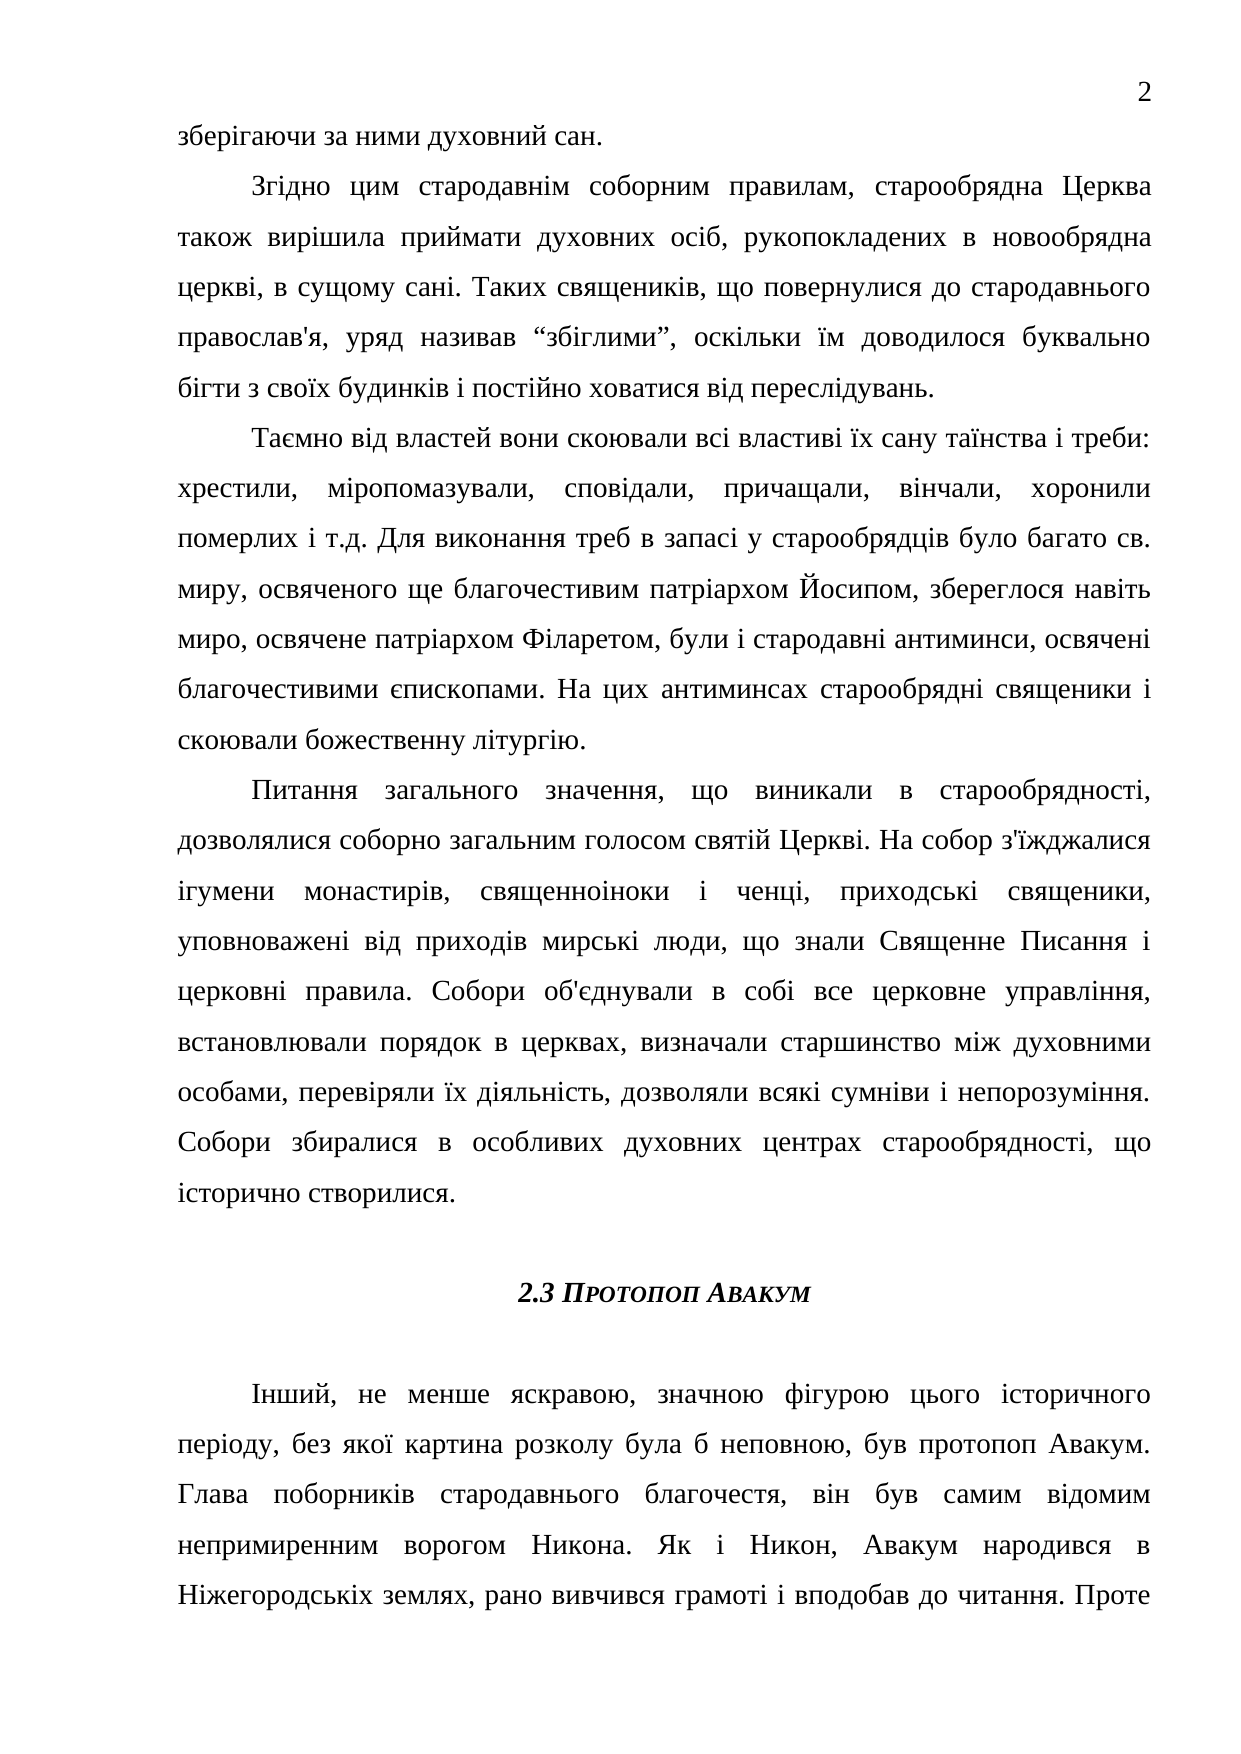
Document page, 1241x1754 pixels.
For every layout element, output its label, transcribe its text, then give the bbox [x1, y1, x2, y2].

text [177, 1376, 1152, 1611]
text Питання загального значення, що виникали в старообрядності, дозволялися соборно загальним голосом святій Церкві. На собор з'їжджалися ігумени монастирів, священноіноки і ченці, приходські священики, уповноважені від приходів мирські люди, що знали Священне Писання і церковні правила. Собори об'єднували в собі все церковне управління, встановлювали порядок в церквах, визначали старшинство між духовними особами, перевіряли їх діяльність, дозволяли всякі сумніви і непорозуміння. Собори збиралися в особливих духовних центрах старообрядності, що історично створилися. [177, 772, 1152, 1208]
text Згідно цим стародавнім соборним правилам, старообрядна Церква також вирішила приймати духовних осіб, рукопокладених в новообрядна церкві, в сущому сані. Таких священиків, що повернулися до стародавнього православ'я, уряд називав “збіглими”, оскільки їм доводилося буквально бігти з своїх будинків і постійно ховатися від переслідувань. [177, 168, 1152, 403]
text Таємно від властей вони скоювали всі властиві їх сану таїнства і треби: хрестили, міропомазували, сповідали, причащали, вінчали, хоронили померлих і т.д. Для виконання треб в запасі у старообрядців було багато св. миру, освяченого ще благочестивим патріархом Йосипом, збереглося навіть миро, освячене патріархом Філаретом, були і стародавні антиминси, освячені благочестивими єпископами. На цих антиминсах старообрядні священики і скоювали божественну літургію. [177, 420, 1152, 755]
subtitle 2.3 Протопоп Авакум [177, 1275, 1152, 1309]
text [177, 118, 1152, 152]
